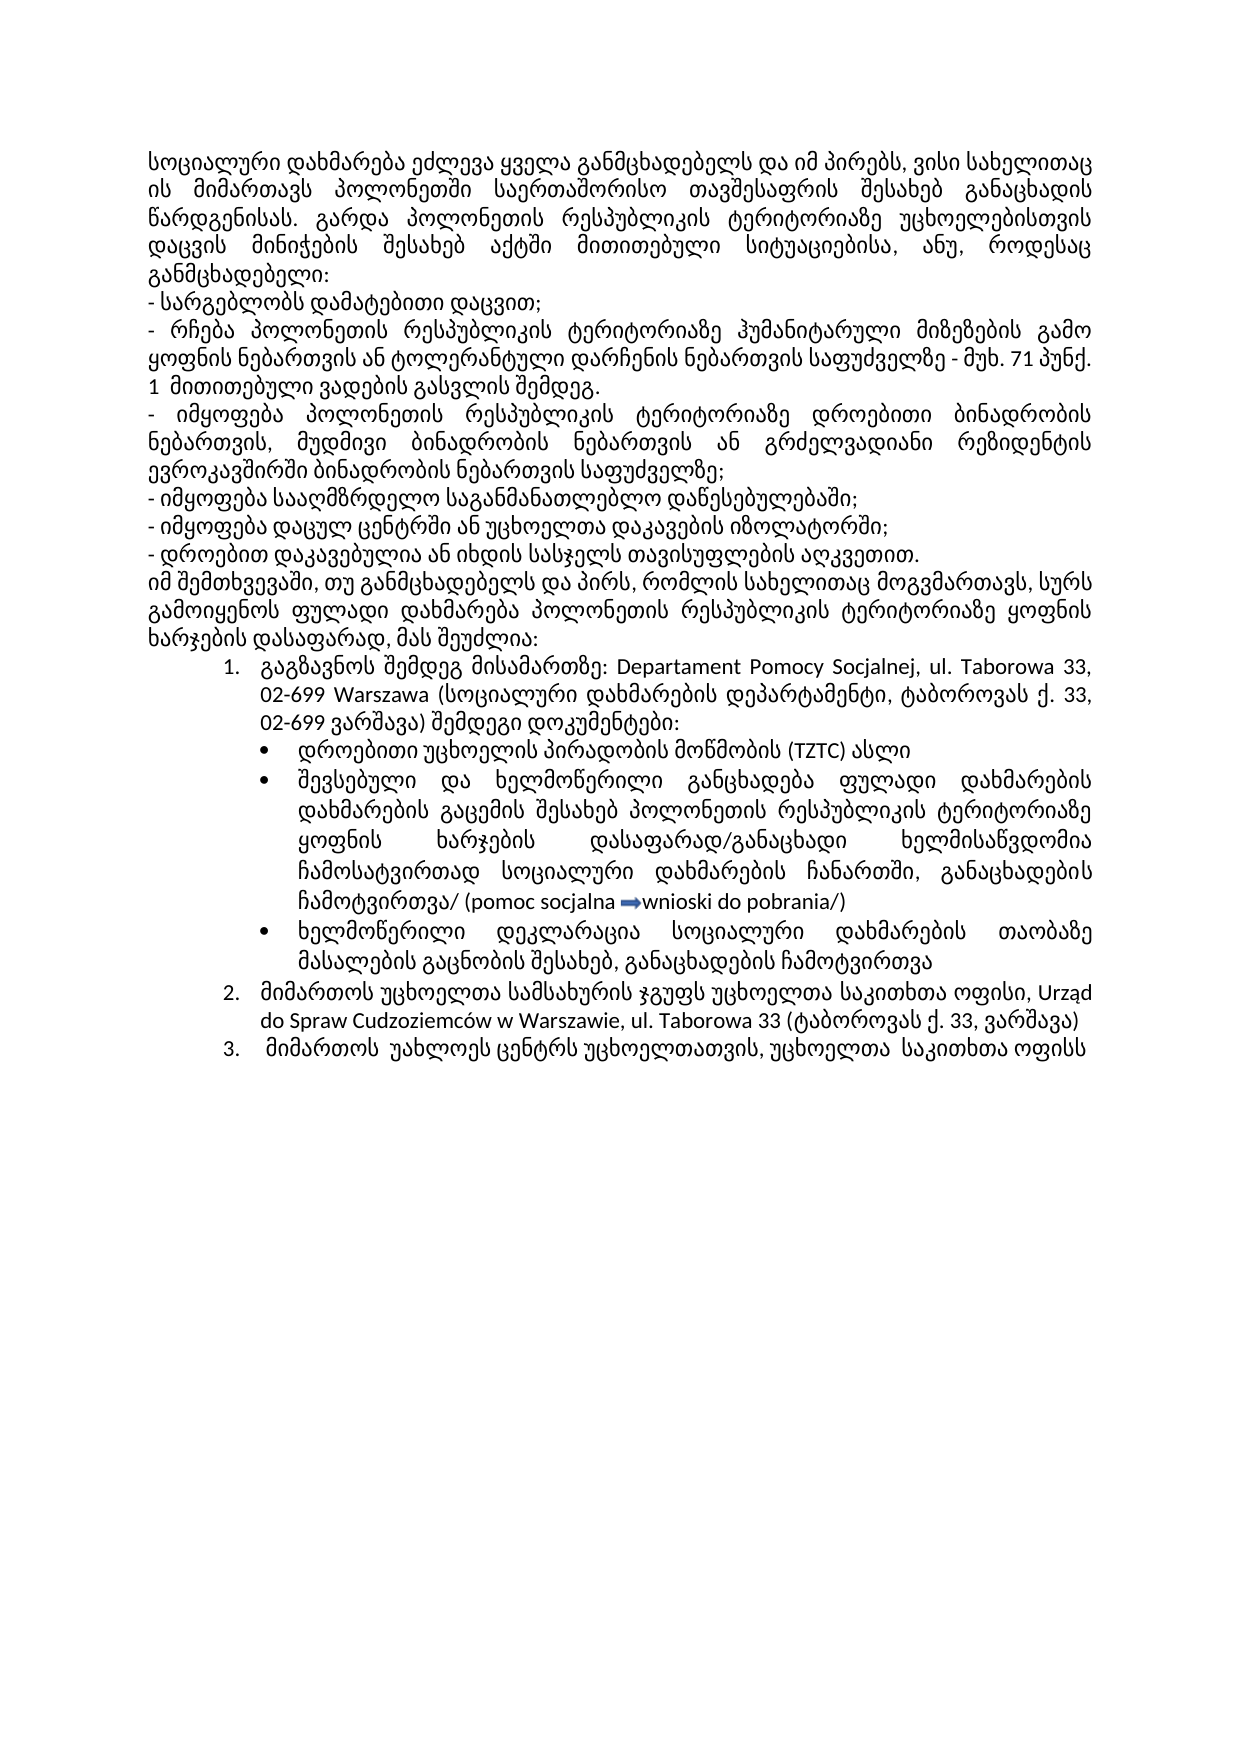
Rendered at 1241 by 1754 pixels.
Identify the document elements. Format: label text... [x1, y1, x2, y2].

text - სარგებლობს დამატებითი დაცვით; [148, 288, 1093, 316]
list შევსებული და ხელმოწერილი განცხადება ფულადი დახმარების დახმარების გაცემის შესახებ პოლონეთის რესპუბლიკის ტერიტორიაზე ყოფნის ხარჯების დასაფარად/განაცხადი ხელმისაწვდომია ჩამოსატვირთად სოციალური დახმარების ჩანართში, განაცხადების ჩამოტვირთვა/ (pomoc socjalna wnioski do pobrania/) [260, 766, 1093, 915]
text სოციალური დახმარება ეძლევა ყველა განმცხადებელს და იმ პირებს, ვისი სახელითაც ის მიმართავს პოლონეთში საერთაშორისო თავშესაფრის შესახებ განაცხადის წარდგენისას. გარდა პოლონეთის რესპუბლიკის ტერიტორიაზე უცხოელებისთვის დაცვის მინიჭების შესახებ აქტში მითითებული სიტუაციებისა, ანუ, როდესაც განმცხადებელი: [148, 148, 1093, 288]
picture [620, 896, 642, 910]
text - იმყოფება სააღმზრდელო საგანმანათლებლო დაწესებულებაში; [148, 484, 1093, 512]
text - იმყოფება პოლონეთის რესპუბლიკის ტერიტორიაზე დროებითი ბინადრობის ნებართვის, მუდმივი ბინადრობის ნებართვის ან გრძელვადიანი რეზიდენტის ევროკავშირში ბინადრობის ნებართვის საფუძველზე; [148, 400, 1093, 484]
text იმ შემთხვევაში, თუ განმცხადებელს და პირს, რომლის სახელითაც მოგვმართავს, სურს გამოიყენოს ფულადი დახმარება პოლონეთის რესპუბლიკის ტერიტორიაზე ყოფნის ხარჯების დასაფარად, მას შეუძლია: [148, 568, 1093, 652]
text - იმყოფება დაცულ ცენტრში ან უცხოელთა დაკავების იზოლატორში; [148, 512, 1093, 540]
list გაგზავნოს შემდეგ მისამართზე: Departament Pomocy Socjalnej, ul. Taborowa 33, 02-699 Warszawa (სოციალური დახმარების დეპარტამენტი, ტაბოროვას ქ. 33, 02-699 ვარშავა) შემდეგი დოკუმენტები: [223, 652, 1093, 736]
list მიმართოს უცხოელთა სამსახურის ჯგუფს უცხოელთა საკითხთა ოფისი, Urząd do Spraw Cudzoziemców w Warszawie, ul. Taborowa 33 (ტაბოროვას ქ. 33, ვარშავა) [223, 978, 1093, 1034]
text - რჩება პოლონეთის რესპუბლიკის ტერიტორიაზე ჰუმანიტარული მიზეზების გამო ყოფნის ნებართვის ან ტოლერანტული დარჩენის ნებართვის საფუძველზე - მუხ. 71 პუნქ. 1 მითითებული ვადების გასვლის შემდეგ. [148, 316, 1093, 400]
list დროებითი უცხოელის პირადობის მოწმობის (TZTC) ასლი [260, 736, 1093, 764]
list ხელმოწერილი დეკლარაცია სოციალური დახმარების თაობაზე მასალების გაცნობის შესახებ, განაცხადების ჩამოტვირთვა [260, 917, 1093, 976]
list მიმართოს უახლოეს ცენტრს უცხოელთათვის, უცხოელთა საკითხთა ოფისს [223, 1034, 1093, 1062]
text - დროებით დაკავებულია ან იხდის სასჯელს თავისუფლების აღკვეთით. [148, 540, 1093, 568]
